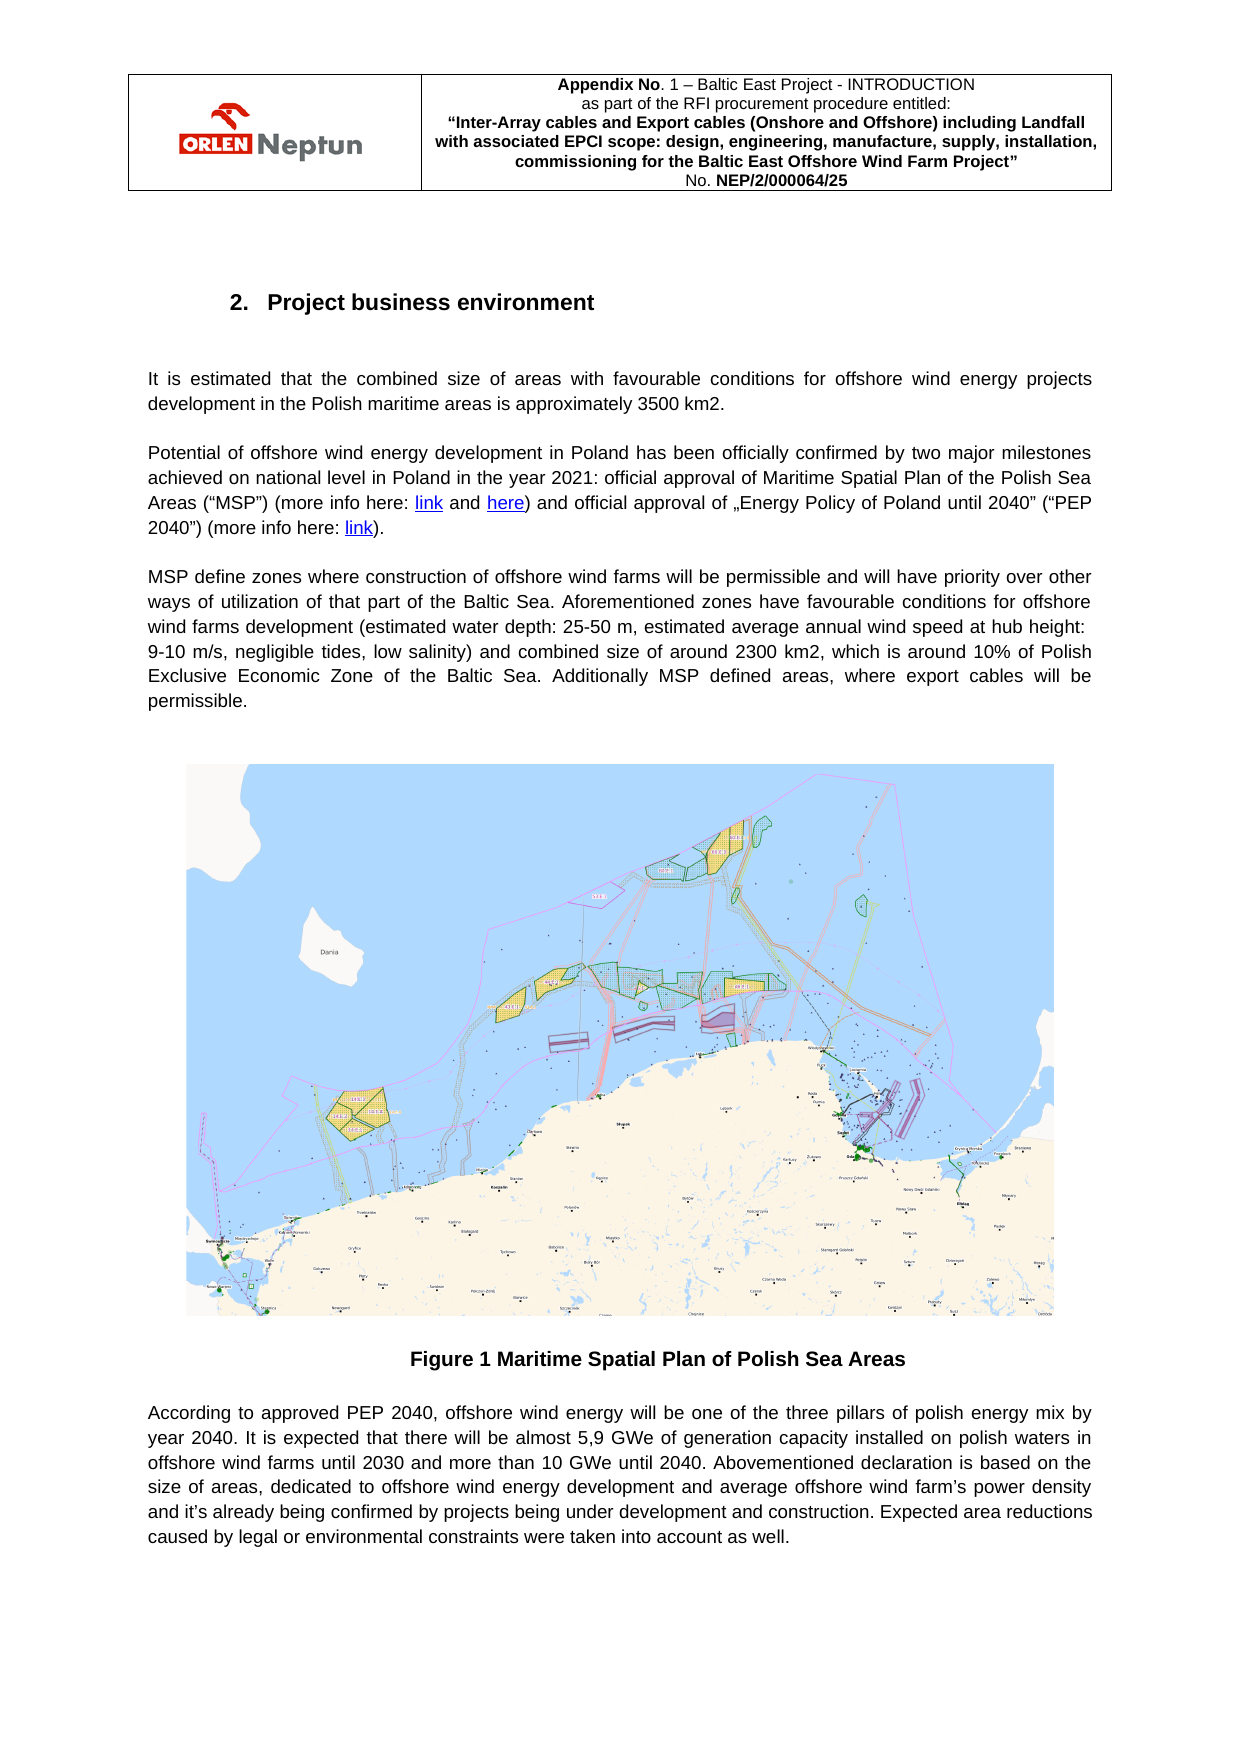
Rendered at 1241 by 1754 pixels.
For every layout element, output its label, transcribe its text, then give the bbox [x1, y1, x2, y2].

text It is estimated that the combined size of areas with favourable conditions for offshore wind energy projects development in the Polish maritime areas is approximately 3500 km2. [148, 368, 1093, 414]
list Project business environment [229, 289, 1093, 316]
text Potential of offshore wind energy development in Poland has been officially confirmed by two major milestones achieved on national level in Poland in the year 2021: official approval of Maritime Spatial Plan of the Polish Sea Areas (“MSP”) (more info here: link and here) and official approval of „Energy Policy of Poland until 2040” (“PEP 2040”) (more info here: link). [148, 442, 1093, 538]
picture [163, 86, 387, 172]
picture [186, 764, 1054, 1316]
text MSP define zones where construction of offshore wind farms will be permissible and will have priority over other ways of utilization of that part of the Baltic Sea. Aforementioned zones have favourable conditions for offshore wind farms development (estimated water depth: 25-50 m, estimated average annual wind speed at hub height: 9-10 m/s, negligible tides, low salinity) and combined size of around 2300 km2, which is around 10% of Polish Exclusive Economic Zone of the Baltic Sea. Additionally MSP defined areas, where export cables will be permissible. [148, 566, 1093, 712]
text According to approved PEP 2040, offshore wind energy will be one of the three pillars of polish energy mix by year 2040. It is expected that there will be almost 5,9 GWe of generation capacity installed on polish waters in offshore wind farms until 2030 and more than 10 GWe until 2040. Abovementioned declaration is based on the size of areas, dedicated to offshore wind energy development and average offshore wind farm’s power density and it’s already being confirmed by projects being under development and construction. Expected area reductions caused by legal or environmental constraints were taken into account as well. [148, 1402, 1093, 1547]
text Figure 1 Maritime Spatial Plan of Polish Sea Areas [223, 1347, 1093, 1371]
